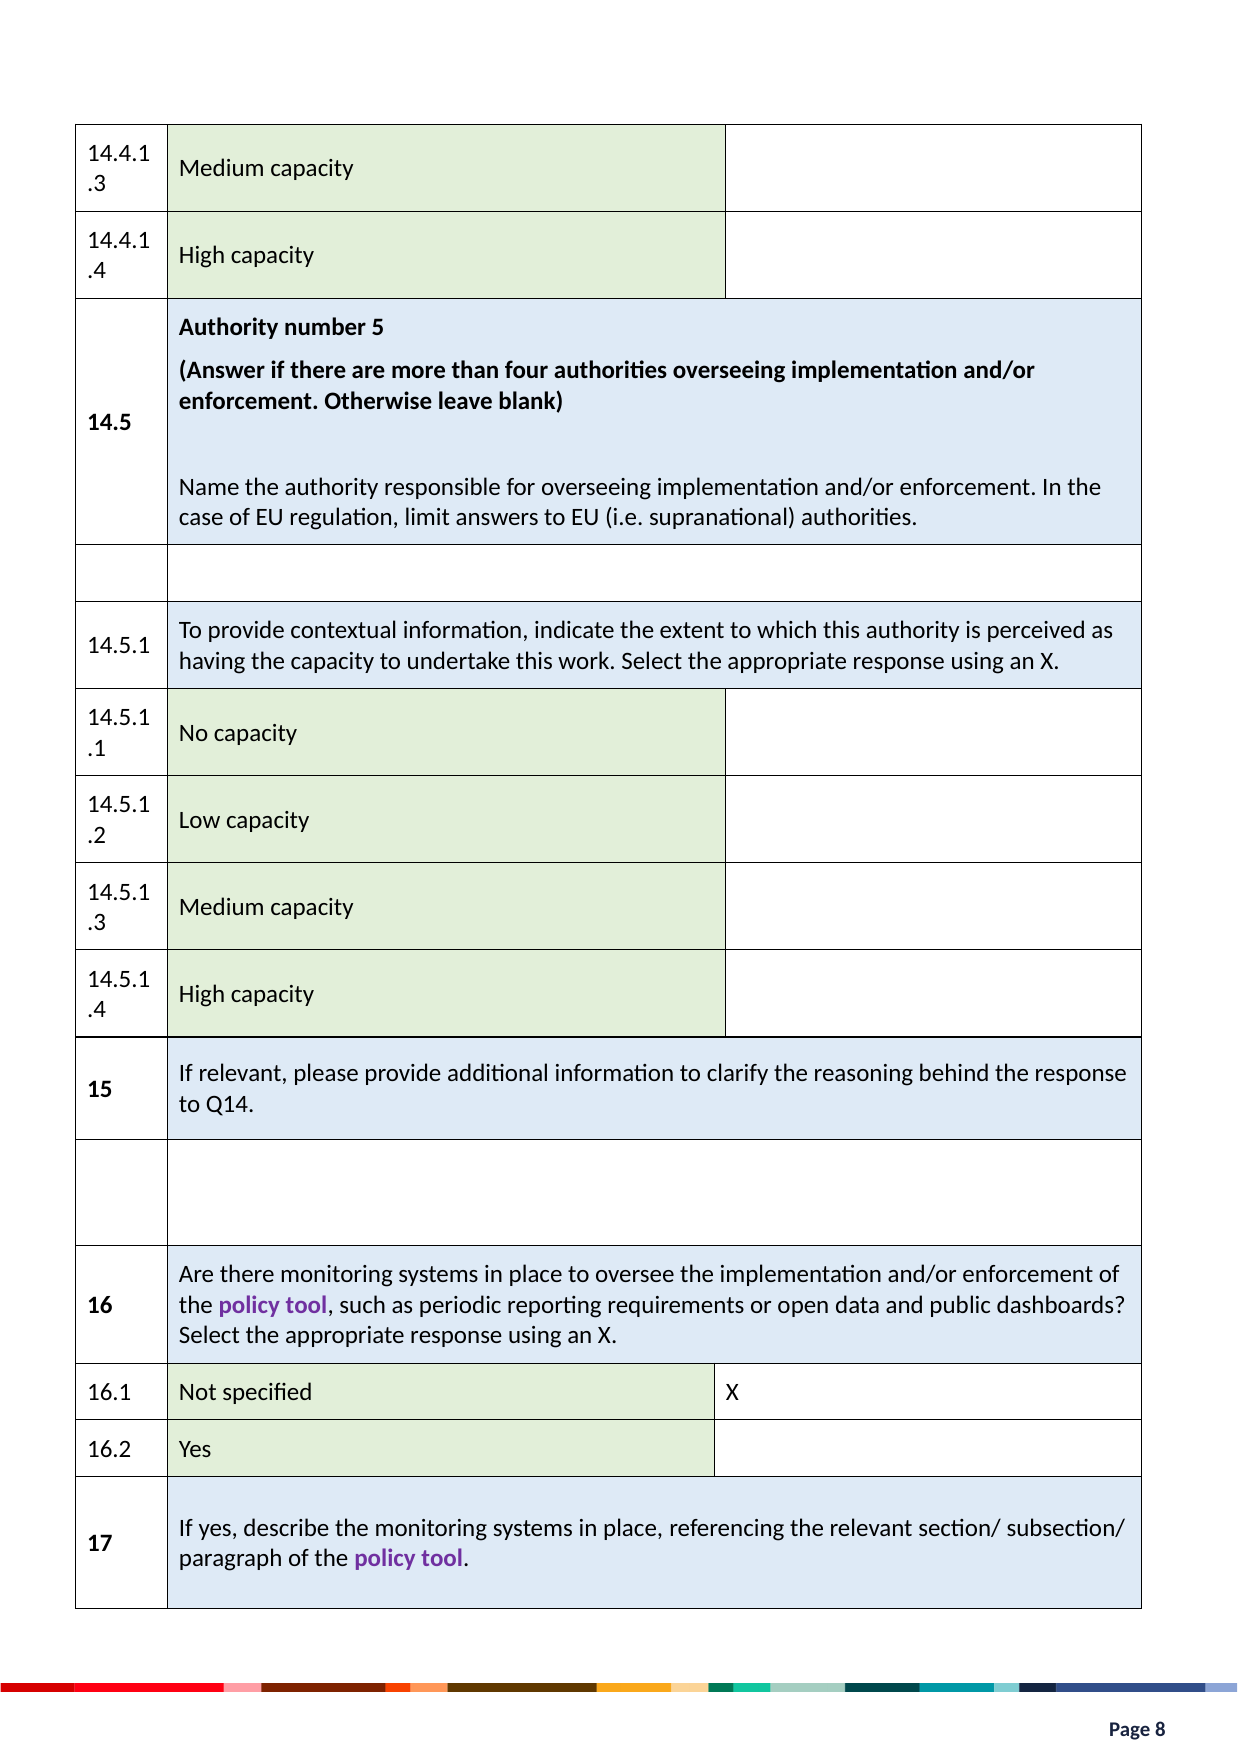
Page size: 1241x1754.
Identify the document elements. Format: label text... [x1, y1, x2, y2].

table_cell 16 [76, 1246, 167, 1363]
table_cell 17 [76, 1477, 167, 1608]
table_cell 14.4.1.4 [76, 212, 167, 298]
picture [0, 1683, 1236, 1692]
table_cell 14.4.1.3 [76, 125, 167, 211]
table_cell Medium capacity [168, 125, 725, 211]
table_cell [726, 212, 1141, 298]
table_cell Not specified [168, 1364, 714, 1419]
table_cell [726, 950, 1141, 1036]
table_cell 14.5.1.3 [76, 863, 167, 949]
table_cell X [715, 1364, 1141, 1419]
table_cell [168, 1140, 1141, 1245]
table_cell 14.5.1 [76, 602, 167, 688]
table_cell Low capacity [168, 776, 725, 862]
table_cell No capacity [168, 689, 725, 775]
table_cell 14.5.1.2 [76, 776, 167, 862]
table_cell If yes, describe the monitoring systems in place, referencing the relevant section/ subsection/ paragraph of the policy tool. [168, 1477, 1141, 1608]
table_cell High capacity [168, 950, 725, 1036]
table_cell High capacity [168, 212, 725, 298]
table_cell 16.1 [76, 1364, 167, 1419]
table_cell [168, 545, 1141, 601]
table_cell [715, 1420, 1141, 1476]
table_cell Are there monitoring systems in place to oversee the implementation and/or enforcement of the policy tool, such as periodic reporting requirements or open data and public dashboards? Select the appropriate response using an X. [168, 1246, 1141, 1363]
table_cell [726, 689, 1141, 775]
table_cell 14.5.1.1 [76, 689, 167, 775]
table_cell 14.5.1.4 [76, 950, 167, 1036]
table_cell 16.2 [76, 1420, 167, 1476]
table_cell Medium capacity [168, 863, 725, 949]
table_cell [76, 545, 167, 601]
table_cell If relevant, please provide additional information to clarify the reasoning behind the response to Q14. [168, 1038, 1141, 1139]
table_cell [726, 776, 1141, 862]
table_cell [726, 125, 1141, 211]
table_cell 15 [76, 1038, 167, 1139]
table_cell [76, 1140, 167, 1245]
table_cell 14.5 [76, 299, 167, 544]
table_cell To provide contextual information, indicate the extent to which this authority is perceived as having the capacity to undertake this work. Select the appropriate response using an X. [168, 602, 1141, 688]
table_cell Yes [168, 1420, 714, 1476]
table_cell Authority number 5 (Answer if there are more than four authorities overseeing implementation and/or enforcement. Otherwise leave blank) Name the authority responsible for overseeing implementation and/or enforcement. In the case of EU regulation, limit answers to EU (i.e. supranational) authorities. [168, 299, 1141, 544]
table_cell [726, 863, 1141, 949]
